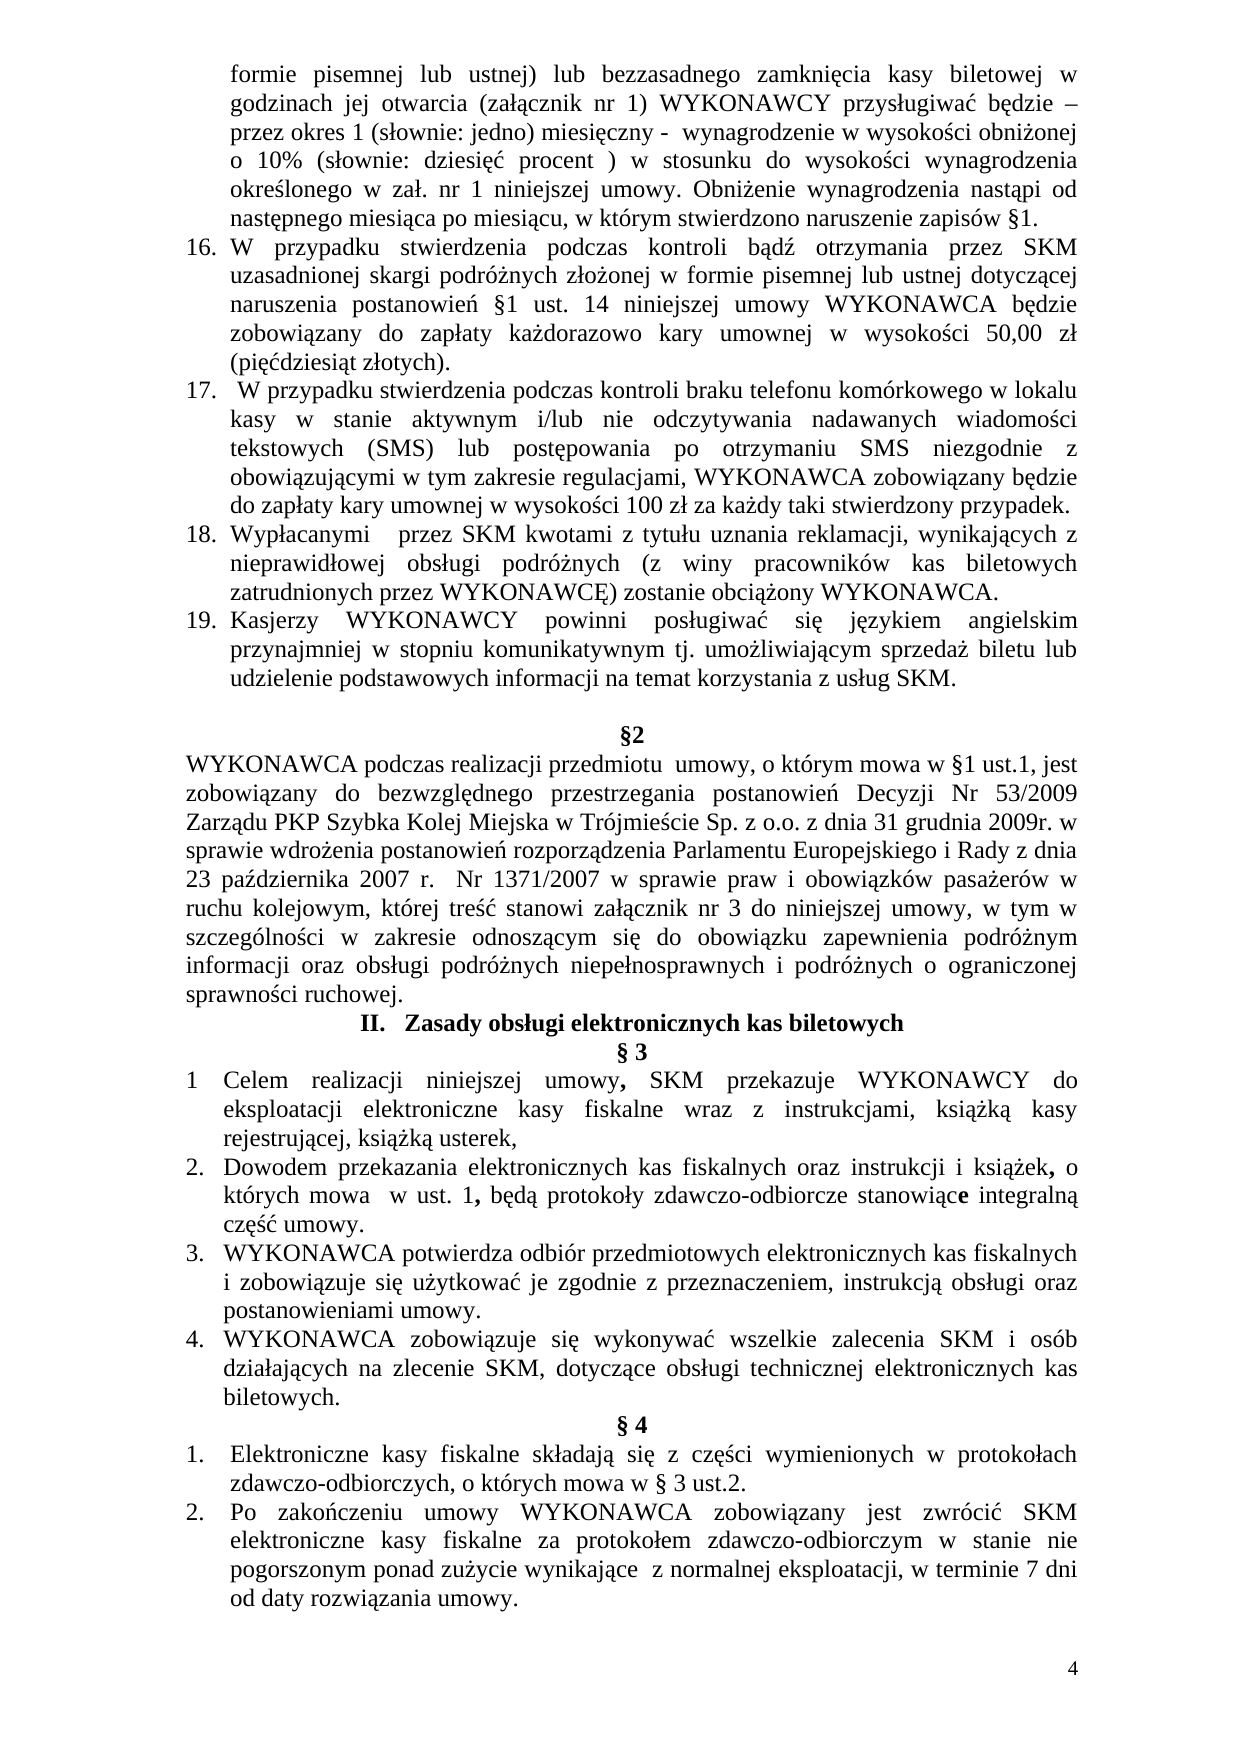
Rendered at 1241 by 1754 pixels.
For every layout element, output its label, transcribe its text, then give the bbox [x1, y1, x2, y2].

text § 3 [186, 1037, 1078, 1065]
list Wypłacanymi przez SKM kwotami z tytułu uznania reklamacji, wynikających z nieprawidłowej obsługi podróżnych (z winy pracowników kas biletowych zatrudnionych przez WYKONAWCĘ) zostanie obciążony WYKONAWCA. [186, 519, 1078, 605]
list Dowodem przekazania elektronicznych kas fiskalnych oraz instrukcji i książek, o których mowa w ust. 1, będą protokoły zdawczo-odbiorcze stanowiące integralną część umowy. [186, 1152, 1078, 1238]
text § 4 [186, 1410, 1078, 1439]
list Celem realizacji niniejszej umowy, SKM przekazuje WYKONAWCY do eksploatacji elektroniczne kasy fiskalne wraz z instrukcjami, książką kasy rejestrującej, książką usterek, [186, 1065, 1078, 1152]
list WYKONAWCA potwierdza odbiór przedmiotowych elektronicznych kas fiskalnych i zobowiązuje się użytkować je zgodnie z przeznaczeniem, instrukcją obsługi oraz postanowieniami umowy. [186, 1238, 1078, 1324]
list W przypadku stwierdzenia podczas kontroli braku telefonu komórkowego w lokalu kasy w stanie aktywnym i/lub nie odczytywania nadawanych wiadomości tekstowych (SMS) lub postępowania po otrzymaniu SMS niezgodnie z obowiązującymi w tym zakresie regulacjami, WYKONAWCA zobowiązany będzie do zapłaty kary umownej w wysokości 100 zł za każdy taki stwierdzony przypadek. [186, 375, 1078, 519]
list W przypadku stwierdzenia podczas kontroli bądź otrzymania przez SKM uzasadnionej skargi podróżnych złożonej w formie pisemnej lub ustnej dotyczącej naruszenia postanowień §1 ust. 14 niniejszej umowy WYKONAWCA będzie zobowiązany do zapłaty każdorazowo kary umownej w wysokości 50,00 zł (pięćdziesiąt złotych). [186, 232, 1078, 375]
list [186, 59, 1078, 232]
list Po zakończeniu umowy WYKONAWCA zobowiązany jest zwrócić SKM elektroniczne kasy fiskalne za protokołem zdawczo-odbiorczym w stanie nie pogorszonym ponad zużycie wynikające z normalnej eksploatacji, w terminie 7 dni od daty rozwiązania umowy. [186, 1497, 1078, 1612]
list Elektroniczne kasy fiskalne składają się z części wymienionych w protokołach zdawczo-odbiorczych, o których mowa w § 3 ust.2. [186, 1439, 1078, 1497]
list Kasjerzy WYKONAWCY powinni posługiwać się językiem angielskim przynajmniej w stopniu komunikatywnym tj. umożliwiającym sprzedaż biletu lub udzielenie podstawowych informacji na temat korzystania z usług SKM. [186, 605, 1078, 692]
text §2 [186, 720, 1078, 749]
subtitle II. Zasady obsługi elektronicznych kas biletowych [186, 1008, 1078, 1037]
list WYKONAWCA zobowiązuje się wykonywać wszelkie zalecenia SKM i osób działających na zlecenie SKM, dotyczące obsługi technicznej elektronicznych kas biletowych. [186, 1324, 1078, 1410]
text WYKONAWCA podczas realizacji przedmiotu umowy, o którym mowa w §1 ust.1, jest zobowiązany do bezwzględnego przestrzegania postanowień Decyzji Nr 53/2009 Zarządu PKP Szybka Kolej Miejska w Trójmieście Sp. z o.o. z dnia 31 grudnia 2009r. w sprawie wdrożenia postanowień rozporządzenia Parlamentu Europejskiego i Rady z dnia 23 października 2007 r. Nr 1371/2007 w sprawie praw i obowiązków pasażerów w ruchu kolejowym, której treść stanowi załącznik nr 3 do niniejszej umowy, w tym w szczególności w zakresie odnoszącym się do obowiązku zapewnienia podróżnym informacji oraz obsługi podróżnych niepełnosprawnych i podróżnych o ograniczonej sprawności ruchowej. [186, 749, 1078, 1008]
